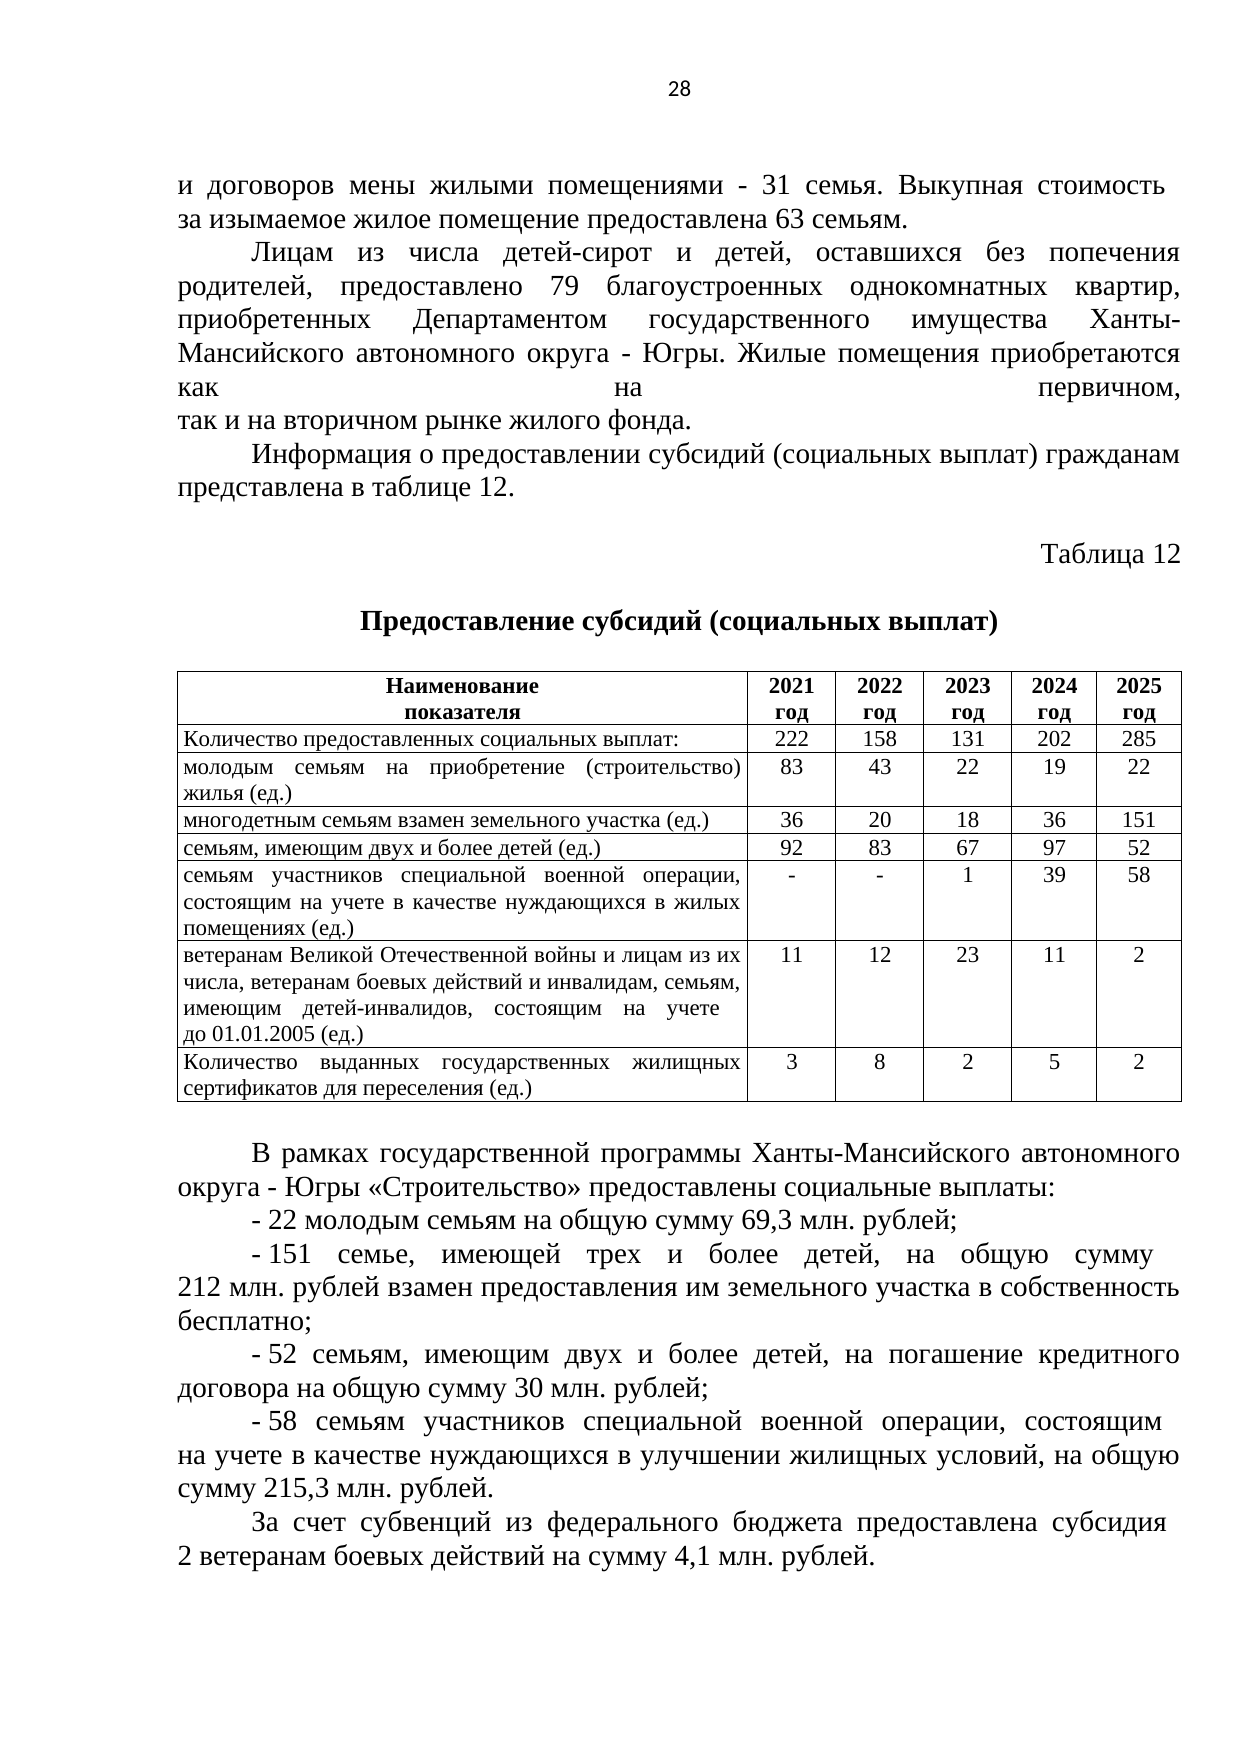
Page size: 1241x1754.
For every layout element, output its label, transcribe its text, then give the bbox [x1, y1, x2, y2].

table_cell 36 [748, 807, 835, 833]
table_cell 2 [1097, 941, 1181, 1047]
table_cell 1 [924, 861, 1011, 940]
table_cell - [748, 861, 835, 940]
table_cell 18 [924, 807, 1011, 833]
text - 58 семьям участников специальной военной операции, состоящим на учете в качестве нуждающихся в улучшении жилищных условий, на общую сумму 215,3 млн. рублей. [177, 1403, 1181, 1504]
table_cell 58 [1097, 861, 1181, 940]
table_cell 19 [1012, 753, 1096, 806]
table_cell 11 [748, 941, 835, 1047]
table_cell 20 [836, 807, 923, 833]
table_header 2021 год [748, 672, 835, 724]
table_cell 222 [748, 725, 835, 752]
table_cell 8 [836, 1048, 923, 1101]
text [177, 167, 1181, 234]
text - 52 семьям, имеющим двух и более детей, на погашение кредитного договора на общую сумму 30 млн. рублей; [177, 1336, 1181, 1403]
table_cell 92 [748, 834, 835, 860]
table_header 2024 год [1012, 672, 1096, 724]
table_cell 83 [836, 834, 923, 860]
table_cell 5 [1012, 1048, 1096, 1101]
table_cell - [836, 861, 923, 940]
table_cell 202 [1012, 725, 1096, 752]
table_cell семьям участников специальной военной операции, состоящим на учете в качестве нуждающихся в жилых помещениях (ед.) [178, 861, 747, 940]
table_cell 22 [1097, 753, 1181, 806]
text Информация о предоставлении субсидий (социальных выплат) гражданам представлена в таблице 12. [177, 436, 1181, 503]
text - 22 молодым семьям на общую сумму 69,3 млн. рублей; [177, 1202, 1181, 1236]
table_cell ветеранам Великой Отечественной войны и лицам из их числа, ветеранам боевых действий и инвалидам, семьям, имеющим детей-инвалидов, состоящим на учете до 01.01.2005 (ед.) [178, 941, 747, 1047]
table_cell 83 [748, 753, 835, 806]
table_cell семьям, имеющим двух и более детей (ед.) [178, 834, 747, 860]
table_cell 12 [836, 941, 923, 1047]
text В рамках государственной программы Ханты-Мансийского автономного округа - Югры «Строительство» предоставлены социальные выплаты: [177, 1135, 1181, 1202]
table_cell 11 [1012, 941, 1096, 1047]
table_cell 151 [1097, 807, 1181, 833]
table_cell 158 [836, 725, 923, 752]
table_header Наименование показателя [178, 672, 747, 724]
text За счет субвенций из федерального бюджета предоставлена субсидия 2 ветеранам боевых действий на сумму 4,1 млн. рублей. [177, 1504, 1181, 1571]
table_cell Количество предоставленных социальных выплат: [178, 725, 747, 752]
table_cell 3 [748, 1048, 835, 1101]
text Предоставление субсидий (социальных выплат) [177, 603, 1181, 637]
table_cell 43 [836, 753, 923, 806]
table_cell 52 [1097, 834, 1181, 860]
text - 151 семье, имеющей трех и более детей, на общую сумму 212 млн. рублей взамен предоставления им земельного участка в собственность бесплатно; [177, 1236, 1181, 1336]
table_cell молодым семьям на приобретение (строительство) жилья (ед.) [178, 753, 747, 806]
table_cell 39 [1012, 861, 1096, 940]
table_header 2022 год [836, 672, 923, 724]
table_cell 2 [924, 1048, 1011, 1101]
table_cell 285 [1097, 725, 1181, 752]
table_cell 22 [924, 753, 1011, 806]
table_cell Количество выданных государственных жилищных сертификатов для переселения (ед.) [178, 1048, 747, 1101]
table_cell 67 [924, 834, 1011, 860]
text Таблица 12 [177, 536, 1181, 570]
table_cell 36 [1012, 807, 1096, 833]
table_cell 97 [1012, 834, 1096, 860]
table_header 2023 год [924, 672, 1011, 724]
table_cell 131 [924, 725, 1011, 752]
table_cell 2 [1097, 1048, 1181, 1101]
table_cell 23 [924, 941, 1011, 1047]
table_header 2025 год [1097, 672, 1181, 724]
table_cell многодетным семьям взамен земельного участка (ед.) [178, 807, 747, 833]
text Лицам из числа детей-сирот и детей, оставшихся без попечения родителей, предоставлено 79 благоустроенных однокомнатных квартир, приобретенных Департаментом государственного имущества Ханты-Мансийского автономного округа - Югры. Жилые помещения приобретаются как на первичном, так и на вторичном рынке жилого фонда. [177, 234, 1181, 436]
